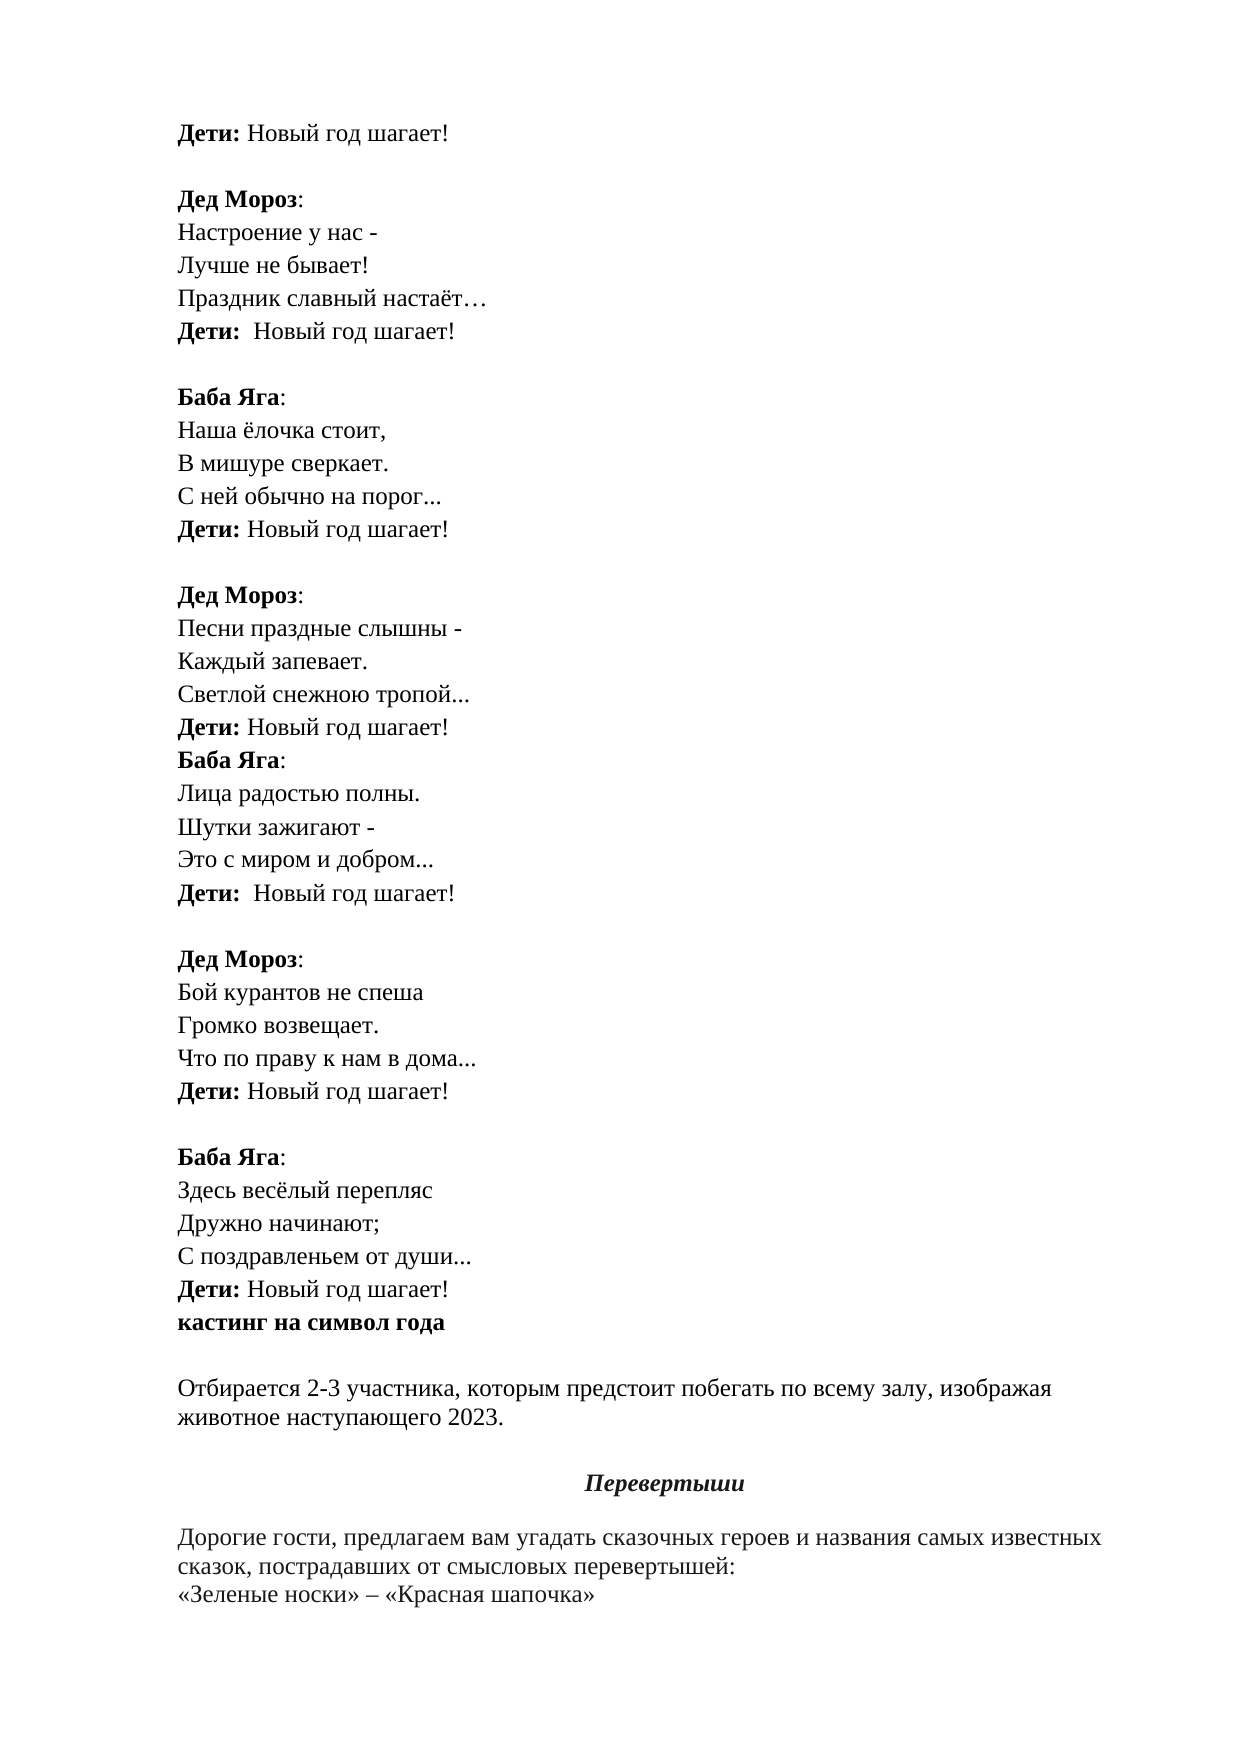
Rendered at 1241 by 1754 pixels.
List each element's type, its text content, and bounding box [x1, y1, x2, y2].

text Баба Яга: [177, 1142, 1152, 1171]
text Шутки зажигают - [177, 812, 1152, 840]
text Песни праздные слышны - [177, 613, 1152, 642]
text Баба Яга: [177, 746, 1152, 774]
text Баба Яга: [177, 382, 1152, 411]
text кастинг на символ года [177, 1307, 1152, 1336]
text Дети: Новый год шагает! [177, 1274, 1152, 1303]
text Светлой снежною тропой... [177, 679, 1152, 708]
text Дети: Новый год шагает! [177, 1076, 1152, 1104]
text С ней обычно на порог... [177, 481, 1152, 510]
text Что по праву к нам в дома... [177, 1043, 1152, 1071]
text Дружно начинают; [177, 1208, 1152, 1237]
text Настроение у нас - [177, 217, 1152, 246]
text Дорогие гости, предлагаем вам угадать сказочных героев и названия самых известных сказок, пострадавших от смысловых перевертышей: [177, 1522, 1152, 1579]
text Бой курантов не спеша [177, 977, 1152, 1005]
text Каждый запевает. [177, 646, 1152, 675]
text Наша ёлочка стоит, [177, 415, 1152, 444]
text С поздравленьем от души... [177, 1241, 1152, 1269]
text Громко возвещает. [177, 1010, 1152, 1038]
text Перевертыши [177, 1468, 1152, 1497]
text Дед Мороз: [177, 580, 1152, 609]
text Дети: Новый год шагает! [177, 118, 1152, 147]
text Дети: Новый год шагает! [177, 878, 1152, 906]
text Отбирается 2-3 участника, которым предстоит побегать по всему залу, изображая животное наступающего 2023. [177, 1373, 1152, 1431]
text «Зеленые носки» – «Красная шапочка» [177, 1579, 1152, 1608]
text Лучше не бывает! [177, 250, 1152, 279]
text Праздник славный настаёт… [177, 283, 1152, 312]
text Это с миром и добром... [177, 844, 1152, 873]
text Дети: Новый год шагает! [177, 514, 1152, 543]
text Лица радостью полны. [177, 778, 1152, 807]
text Дед Мороз: [177, 184, 1152, 213]
text Дети: Новый год шагает! [177, 316, 1152, 345]
text Дед Мороз: [177, 944, 1152, 972]
text В мишуре сверкает. [177, 448, 1152, 477]
text Дети: Новый год шагает! [177, 712, 1152, 741]
text Здесь весёлый перепляс [177, 1175, 1152, 1203]
